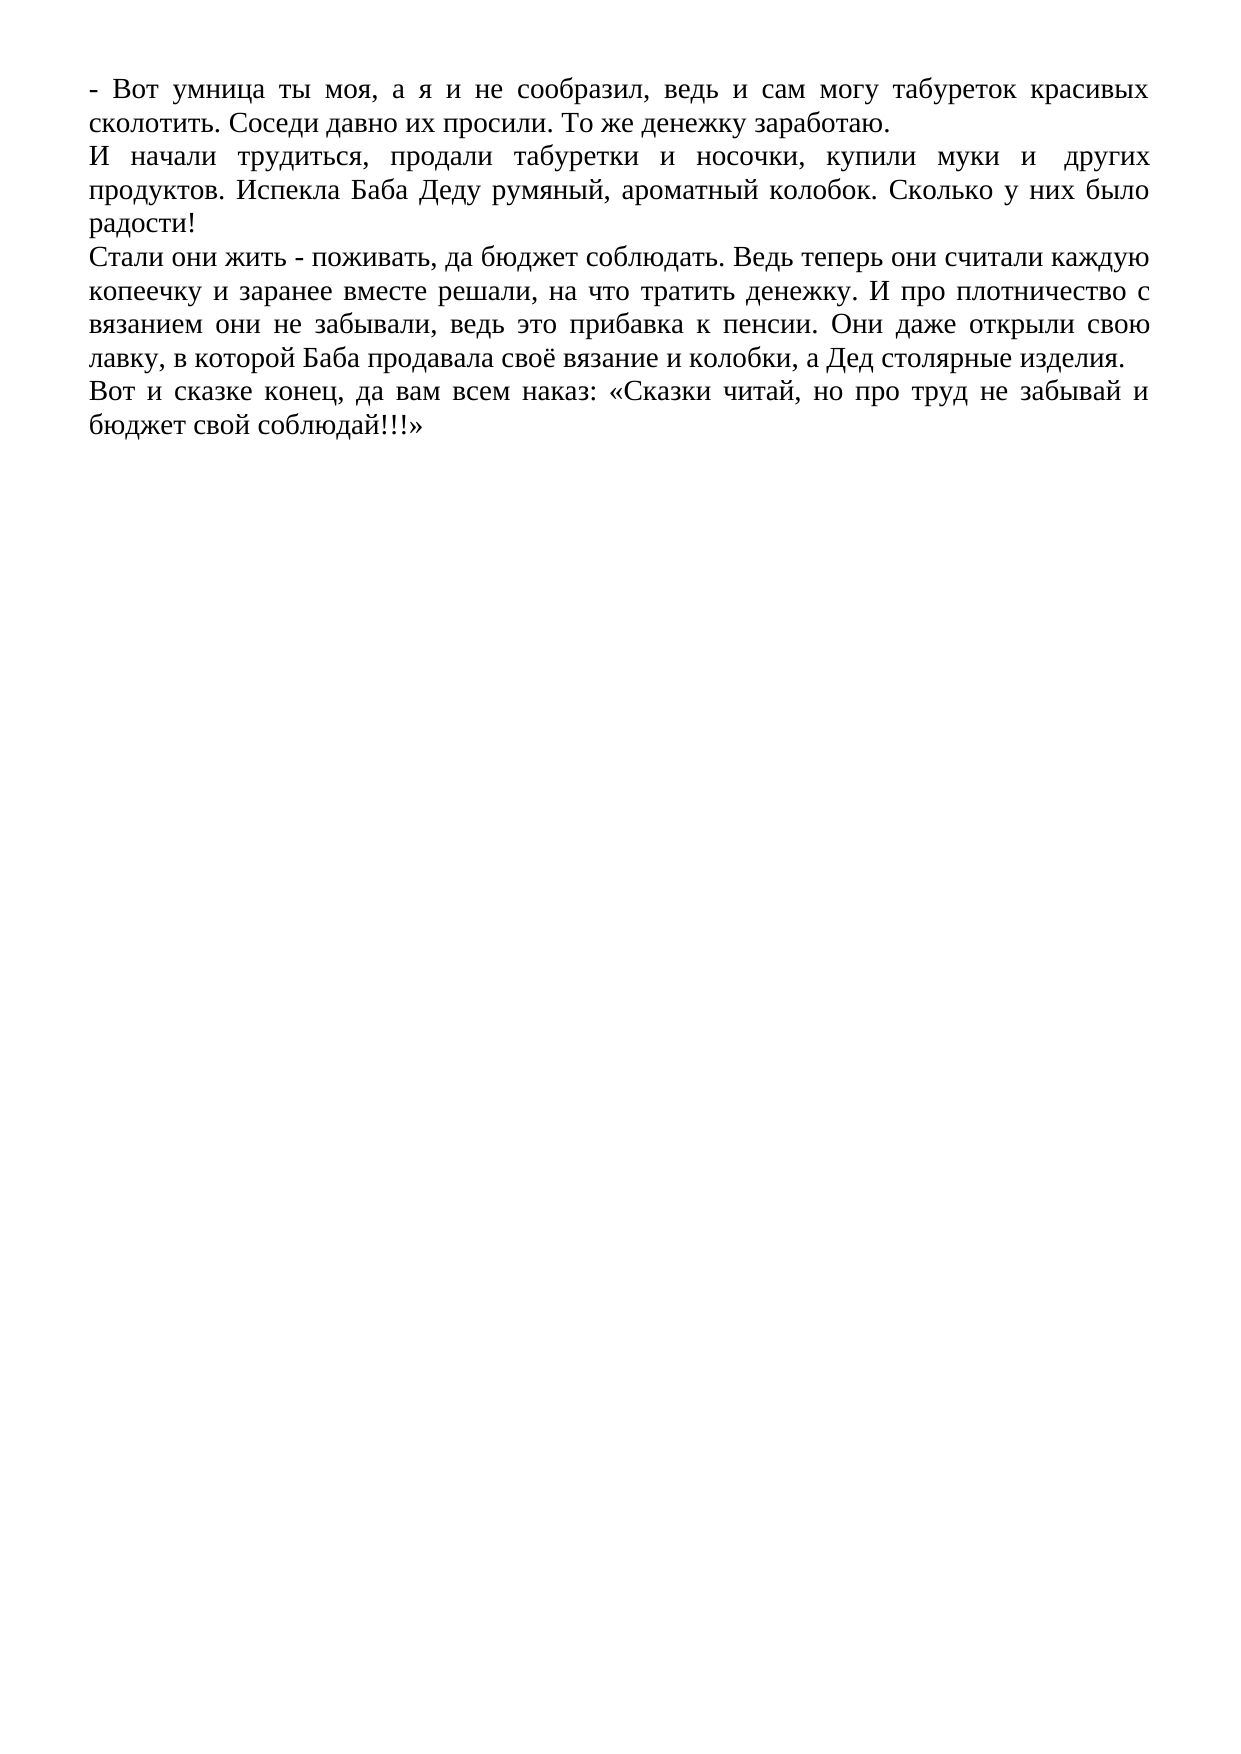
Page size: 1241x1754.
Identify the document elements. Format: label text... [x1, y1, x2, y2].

text Стали они жить - поживать, да бюджет соблюдать. Ведь теперь они считали каждую копеечку и заранее вместе решали, на что тратить денежку. И про плотничество с вязанием они не забывали, ведь это прибавка к пенсии. Они даже открыли свою лавку, в которой Баба продавала своё вязание и колобки, а Дед столярные изделия. [88, 239, 1152, 373]
text Вот и сказке конец, да вам всем наказ: «Сказки читай, но про труд не забывай и бюджет свой соблюдай!!!» [88, 373, 1150, 440]
list Вот умница ты моя, а я и не сообразил, ведь и сам могу табуреток красивых сколотить. Соседи давно их просили. То же денежку заработаю. [88, 71, 1151, 138]
text И начали трудиться, продали табуретки и носочки, купили муки и других продуктов. Испекла Баба Деду румяный, ароматный колобок. Сколько у них было радости! [88, 138, 1151, 239]
